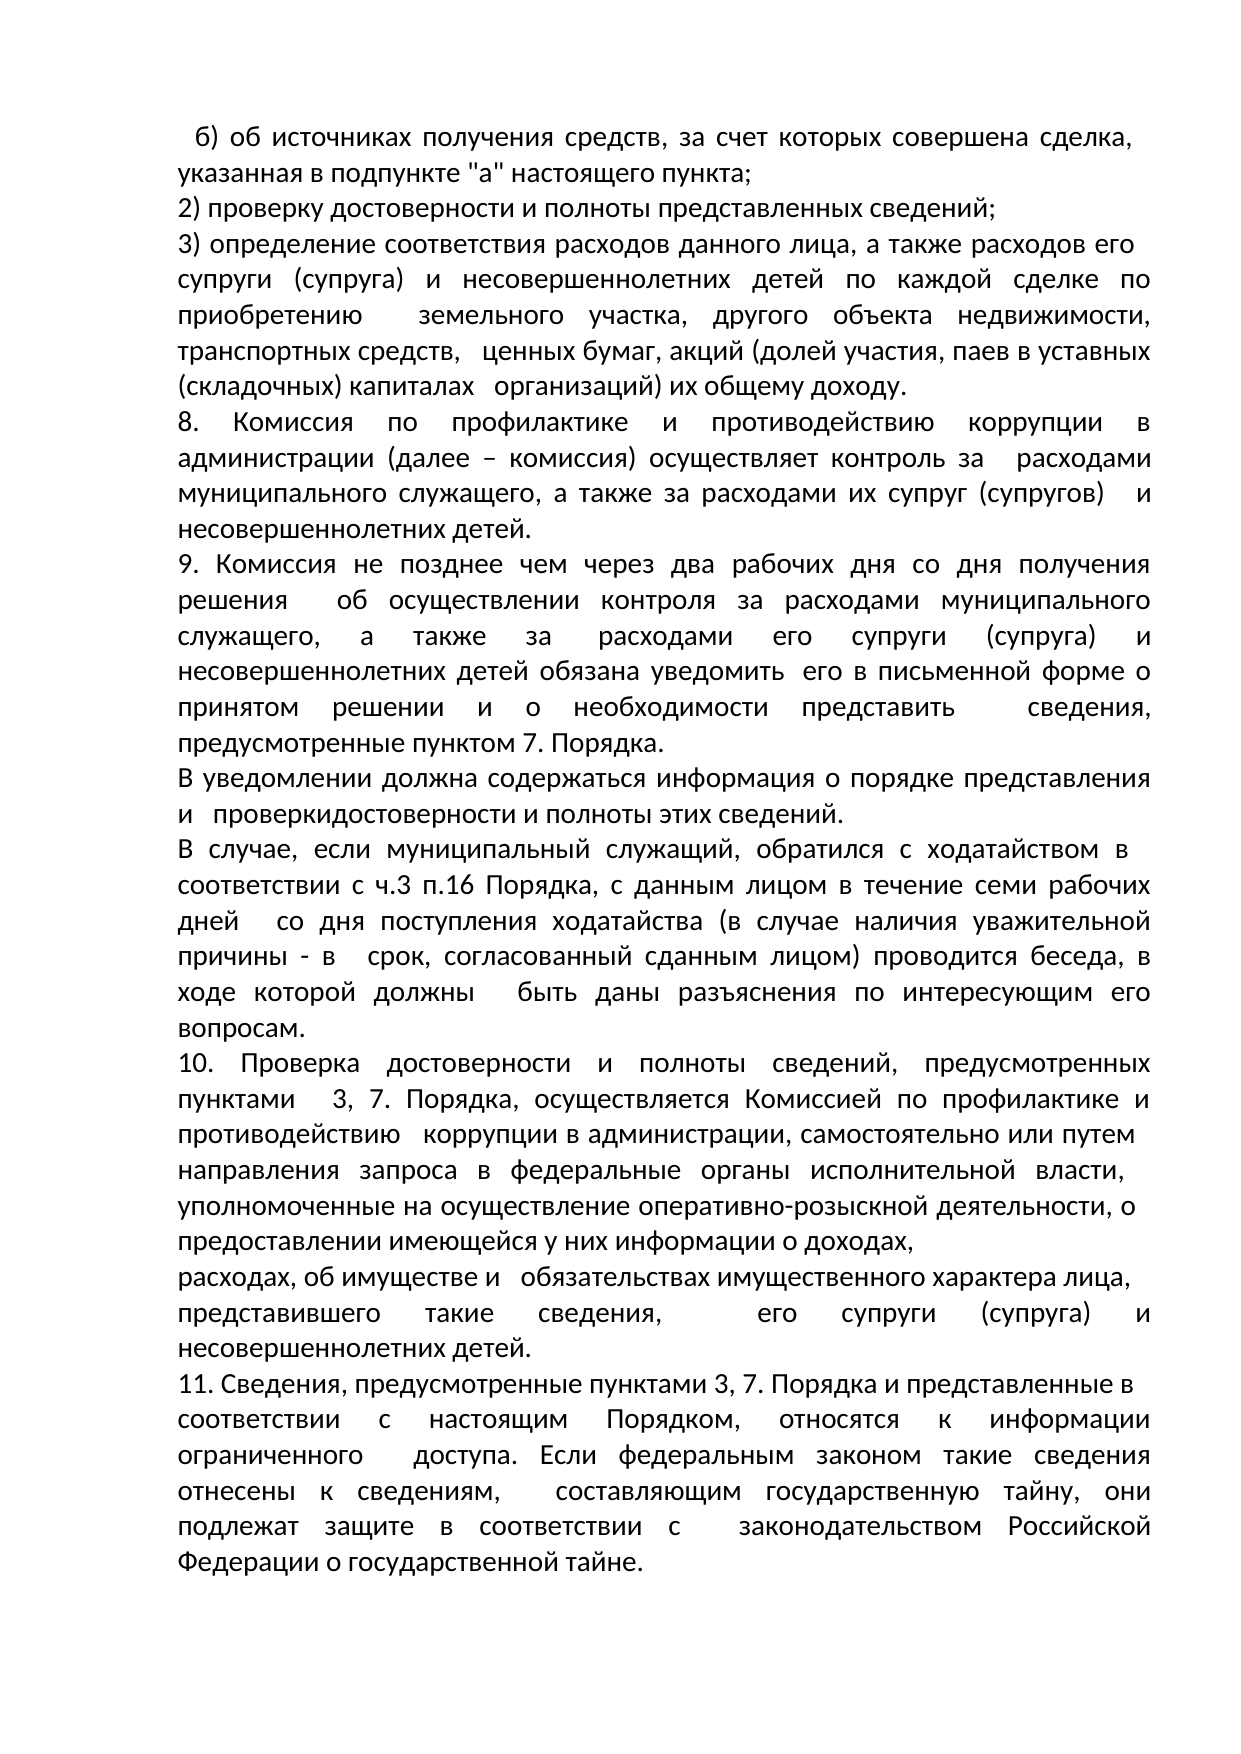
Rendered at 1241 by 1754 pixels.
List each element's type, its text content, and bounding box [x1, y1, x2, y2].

text представившего такие сведения, его супруги (супруга) и несовершеннолетних детей. [177, 1294, 1152, 1365]
text 10. Проверка достоверности и полноты сведений, предусмотренных пунктами 3, 7. Порядка, осуществляется Комиссией по профилактике и противодействию коррупции в администрации, самостоятельно или путем направления запроса в федеральные органы исполнительной власти, уполномоченные на осуществление оперативно-розыскной деятельности, о предоставлении имеющейся у них информации о доходах, [177, 1044, 1152, 1258]
text 2) проверку достоверности и полноты представленных сведений; [177, 189, 1152, 225]
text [177, 118, 1152, 189]
text В уведомлении должна содержаться информация о порядке представления и проверкидостоверности и полноты этих сведений. [177, 759, 1152, 831]
text 3) определение соответствия расходов данного лица, а также расходов его супруги (супруга) и несовершеннолетних детей по каждой сделке по приобретению земельного участка, другого объекта недвижимости, транспортных средств, ценных бумаг, акций (долей участия, паев в уставных (складочных) капиталах организаций) их общему доходу. [177, 225, 1152, 403]
text В случае, если муниципальный служащий, обратился с ходатайством в соответствии с ч.3 п.16 Порядка, с данным лицом в течение семи рабочих дней со дня поступления ходатайства (в случае наличия уважительной причины - в срок, согласованный сданным лицом) проводится беседа, в ходе которой должны быть даны разъяснения по интересующим его вопросам. [177, 831, 1152, 1044]
text 8. Комиссия по профилактике и противодействию коррупции в администрации (далее – комиссия) осуществляет контроль за расходами муниципального служащего, а также за расходами их супруг (супругов) и несовершеннолетних детей. [177, 403, 1152, 546]
text 9. Комиссия не позднее чем через два рабочих дня со дня получения решения об осуществлении контроля за расходами муниципального служащего, а также за расходами его супруги (супруга) и несовершеннолетних детей обязана уведомить его в письменной форме о принятом решении и о необходимости представить сведения, предусмотренные пунктом 7. Порядка. [177, 546, 1152, 759]
text расходах, об имуществе и обязательствах имущественного характера лица, [177, 1258, 1152, 1294]
text соответствии с настоящим Порядком, относятся к информации ограниченного доступа. Если федеральным законом такие сведения отнесены к сведениям, составляющим государственную тайну, они подлежат защите в соответствии с законодательством Российской Федерации о государственной тайне. [177, 1401, 1152, 1579]
text 11. Сведения, предусмотренные пунктами 3, 7. Порядка и представленные в [177, 1365, 1152, 1401]
